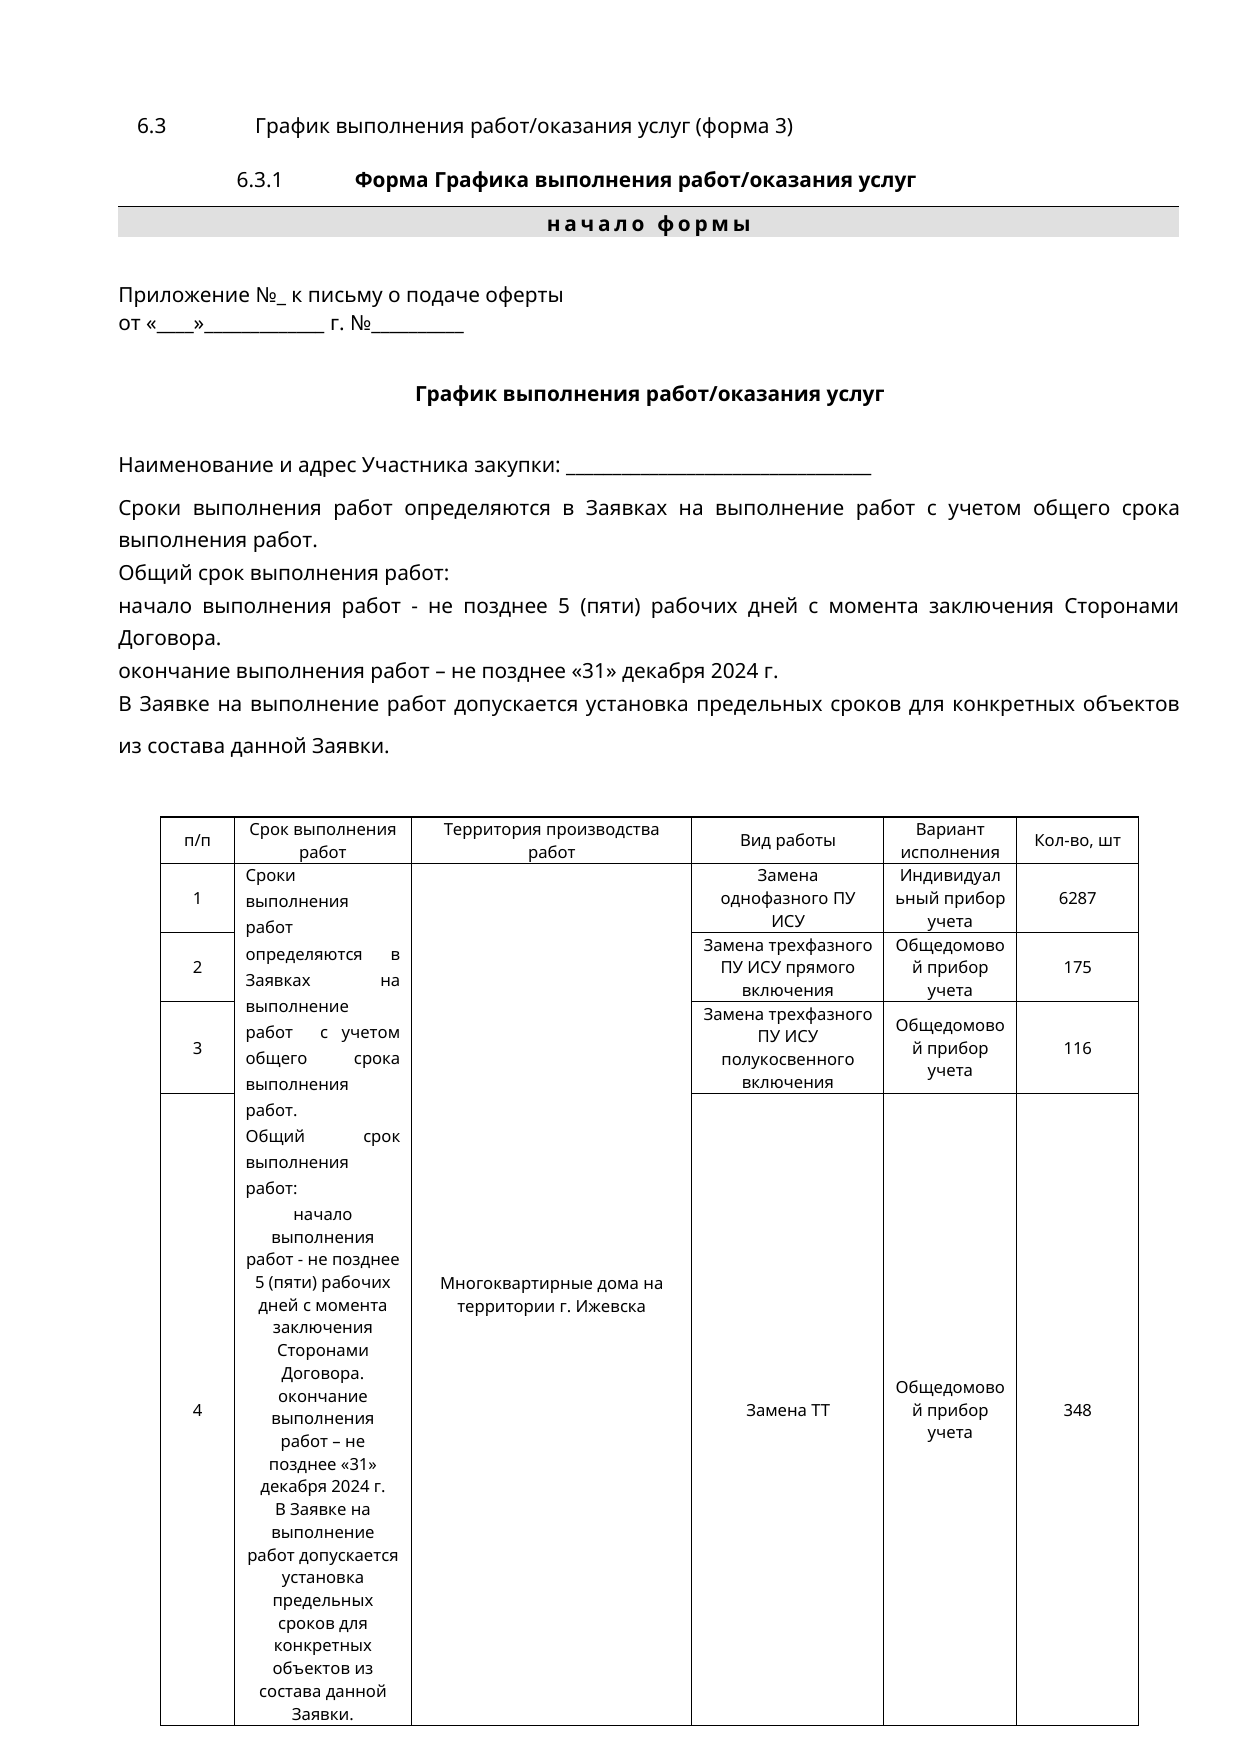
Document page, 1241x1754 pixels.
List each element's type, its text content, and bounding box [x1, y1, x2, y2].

table_cell Замена трехфазного ПУ ИСУ полукосвенного включения [692, 1002, 883, 1093]
table_cell Замена трехфазного ПУ ИСУ прямого включения [692, 933, 883, 1001]
table_cell 175 [1017, 933, 1138, 1001]
table_cell Замена ТТ [692, 1094, 883, 1725]
table_cell Многоквартирные дома на территории г. Ижевска [412, 864, 691, 1725]
table_cell 4 [161, 1094, 234, 1725]
table_header п/п [161, 818, 234, 863]
text начало выполнения работ - не позднее 5 (пяти) рабочих дней с момента заключения Сторонами Договора. [118, 591, 1181, 652]
text Наименование и адрес Участника закупки: _________________________________ [118, 450, 1181, 479]
table_cell Общедомовой прибор учета [884, 1094, 1016, 1725]
table_cell 6287 [1017, 864, 1138, 932]
text В Заявке на выполнение работ допускается установка предельных сроков для конкретных объектов из состава данной Заявки. [118, 689, 1181, 760]
table_cell Сроки выполнения работ определяются в Заявках на выполнение работ с учетом общего срока выполнения работ. Общий срок выполнения работ: начало выполнения работ - не позднее 5 (пяти) рабочих дней с момента заключения Сторонами Договора. окончание выполнения работ – не позднее «31» декабря 2024 г. В Заявке на выполнение работ допускается установка предельных сроков для конкретных объектов из состава данной Заявки. [235, 864, 411, 1725]
subtitle График выполнения работ/оказания услуг (форма 3) [137, 111, 1181, 140]
table_header Срок выполнения работ [235, 818, 411, 863]
table_header Кол-во, шт [1017, 818, 1138, 863]
table_cell 1 [161, 864, 234, 932]
text Сроки выполнения работ определяются в Заявках на выполнение работ с учетом общего срока выполнения работ. [118, 493, 1181, 554]
table_header Вариант исполнения [884, 818, 1016, 863]
text Приложение №_ к письму о подаче оферты от «____»_____________ г. №__________ [118, 280, 1181, 337]
table_cell Общедомовой прибор учета [884, 1002, 1016, 1093]
text начало формы [118, 207, 1179, 237]
table_cell 2 [161, 933, 234, 1001]
text окончание выполнения работ – не позднее «31» декабря 2024 г. [118, 656, 1181, 684]
table_cell 3 [161, 1002, 234, 1093]
table_cell Индивидуальный прибор учета [884, 864, 1016, 932]
table_cell 348 [1017, 1094, 1138, 1725]
list Форма Графика выполнения работ/оказания услуг [236, 165, 1181, 193]
table_header Вид работы [692, 818, 883, 863]
table_cell 116 [1017, 1002, 1138, 1093]
text Общий срок выполнения работ: [118, 558, 1181, 587]
table_header Территория производства работ [412, 818, 691, 863]
text График выполнения работ/оказания услуг [118, 379, 1181, 408]
table_cell Общедомовой прибор учета [884, 933, 1016, 1001]
table_cell Замена однофазного ПУ ИСУ [692, 864, 883, 932]
